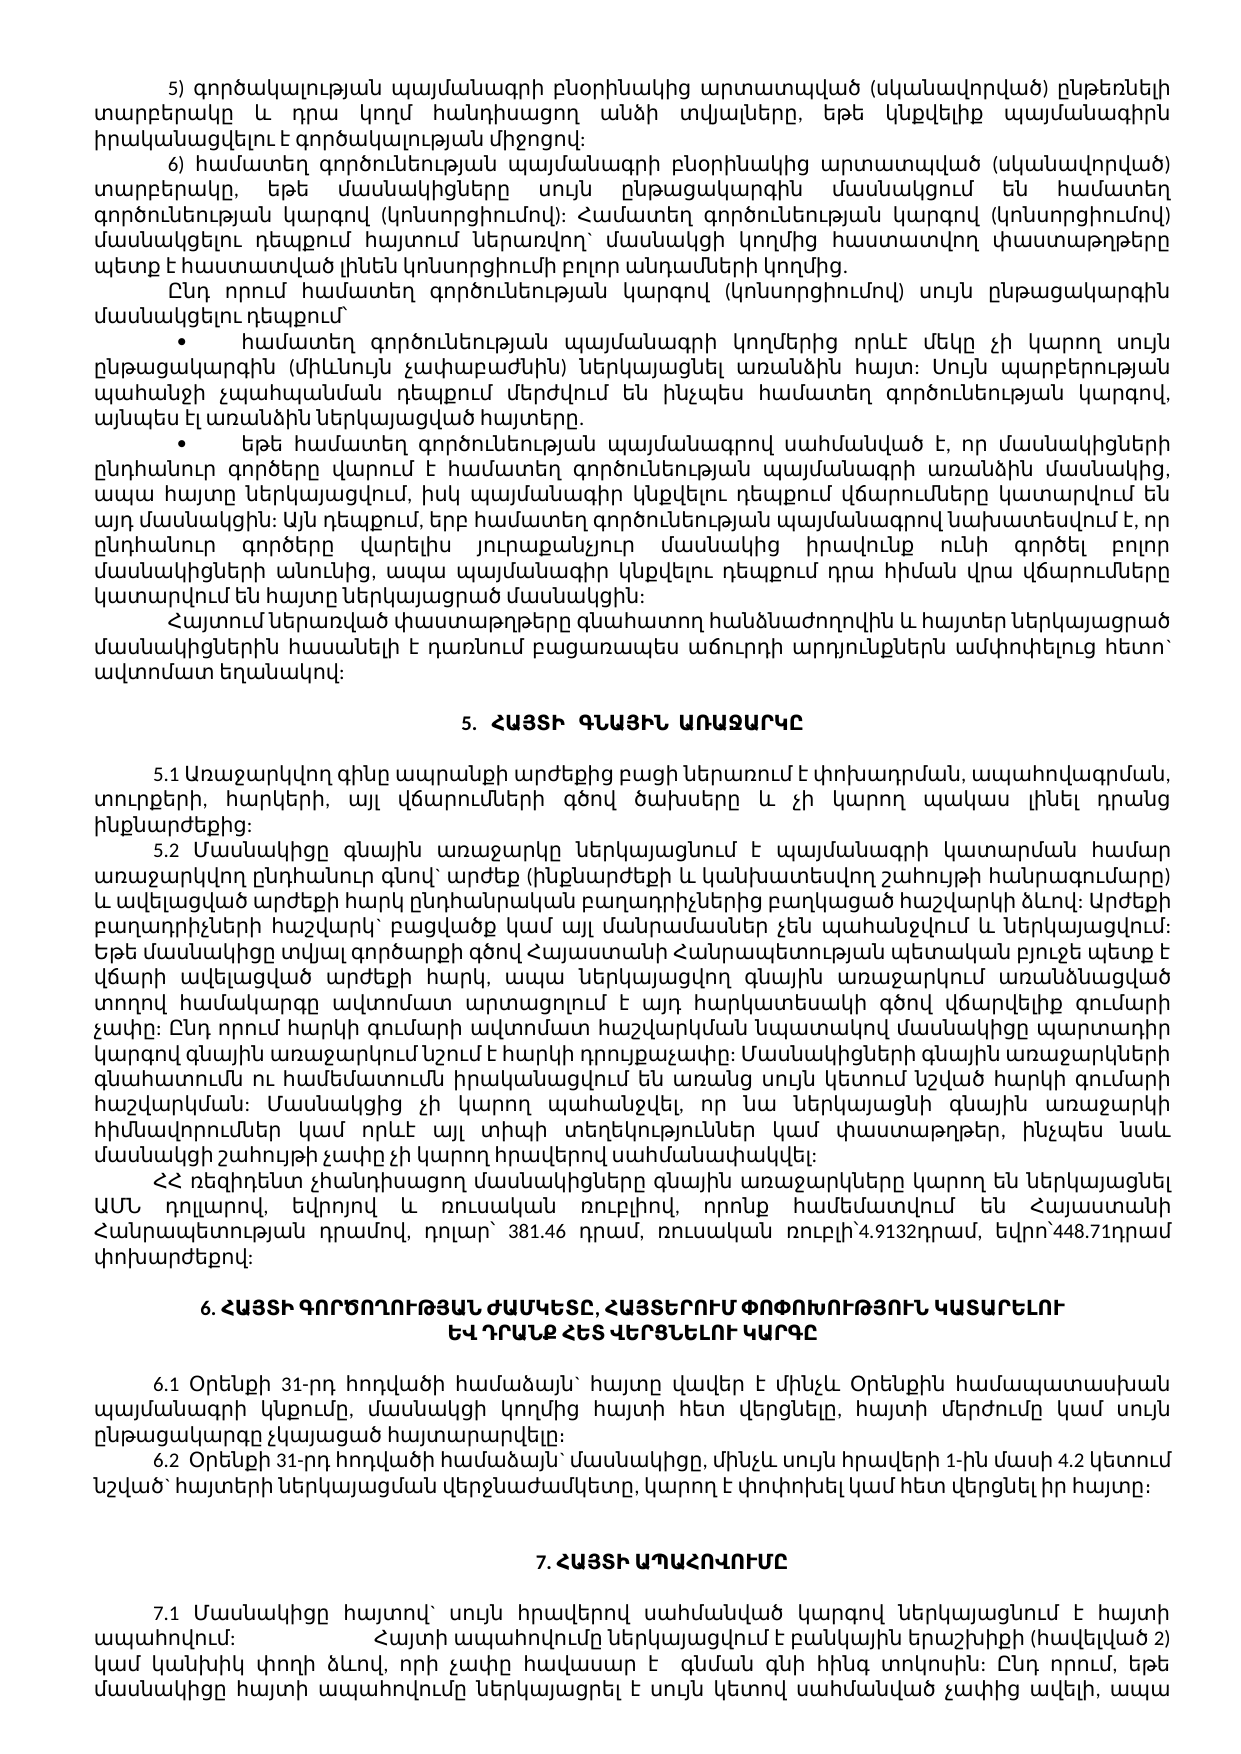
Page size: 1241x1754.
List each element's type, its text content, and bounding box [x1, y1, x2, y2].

text Հայտում ներառված փաստաթղթերը գնահատող հանձնաժողովին և հայտեր ներկայացրած մասնակիցներին հասանելի է դառնում բացառապես աճուրդի արդյունքներն ամփոփելուց հետո` ավտոմատ եղանակով: [94, 609, 1171, 685]
list եթե համատեղ գործունեության պայմանագրով սահմանված է, որ մասնակիցների ընդհանուր գործերը վարում է համատեղ գործունեության պայմանագրի առանձին մասնակից, ապա հայտը ներկայացվում, իսկ պայմանագիր կնքվելու դեպքում վճարումները կատարվում են այդ մասնակցին: Այն դեպքում, երբ համատեղ գործունեության պայմանագրով նախատեսվում է, որ ընդհանուր գործերը վարելիս յուրաքանչյուր մասնակից իրավունք ունի գործել բոլոր մասնակիցների անունից, ապա պայմանագիր կնքվելու դեպքում դրա հիման վրա վճարումները կատարվում են հայտը ներկայացրած մասնակցին: [94, 431, 1171, 609]
text 5. ՀԱՅՏԻ ԳՆԱՅԻՆ ԱՌԱՋԱՐԿԸ [94, 710, 1171, 736]
text Ընդ որում համատեղ գործունեության կարգով (կոնսորցիումով) սույն ընթացակարգին մասնակցելու դեպքում՝ [94, 278, 1171, 329]
text 7. ՀԱՅՏԻ ԱՊԱՀՈՎՈՒՄԸ [94, 1549, 1171, 1574]
list համատեղ գործունեության պայմանագրի կողմերից որևէ մեկը չի կարող սույն ընթացակարգին (միևնույն չափաբաժնին) ներկայացնել առանձին հայտ: Սույն պարբերության պահանջի չպահպանման դեպքում մերժվում են ինչպես համատեղ գործունեության կարգով, այնպես էլ առանձին ներկայացված հայտերը. [94, 329, 1171, 431]
text 6. ՀԱՅՏԻ ԳՈՐԾՈՂՈՒԹՅԱՆ ԺԱՄԿԵՏԸ, ՀԱՅՏԵՐՈՒՄ ՓՈՓՈԽՈՒԹՅՈՒՆ ԿԱՏԱՐԵԼՈՒ [94, 1295, 1171, 1320]
text 6.2 Օրենքի 31-րդ հոդվածի համաձայն` մասնակիցը, մինչև սույն հրավերի 1-ին մասի 4.2 կետում նշված` հայտերի ներկայացման վերջնաժամկետը, կարող է փոփոխել կամ հետ վերցնել իր հայտը։ [94, 1447, 1171, 1498]
text 5.1 Առաջարկվող գինը ապրանքի արժեքից բացի ներառում է փոխադրման, ապահովագրման, տուրքերի, հարկերի, այլ վճարումների գծով ծախսերը և չի կարող պակաս լինել դրանց ինքնարժեքից: [94, 761, 1171, 837]
text 6.1 Օրենքի 31-րդ հոդվածի համաձայն` հայտը վավեր է մինչև Օրենքին համապատասխան պայմանագրի կնքումը, մասնակցի կողմից հայտի հետ վերցնելը, հայտի մերժումը կամ սույն ընթացակարգը չկայացած հայտարարվելը։ [94, 1371, 1171, 1447]
text 5) գործակալության պայմանագրի բնօրինակից արտատպված (սկանավորված) ընթեռնելի տարբերակը և դրա կողմ հանդիսացող անձի տվյալները, եթե կնքվելիք պայմանագիրն իրականացվելու է գործակալության միջոցով: [94, 75, 1171, 151]
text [94, 1600, 1171, 1702]
text ԵՎ ԴՐԱՆՔ ՀԵՏ ՎԵՐՑՆԵԼՈՒ ԿԱՐԳԸ [94, 1320, 1171, 1346]
text ՀՀ ռեզիդենտ չհանդիսացող մասնակիցները գնային առաջարկները կարող են ներկայացնել ԱՄՆ դոլլարով, եվրոյով և ռուսական ռուբլիով, որոնք համեմատվում են Հայաստանի Հանրապետության դրամով, դոլար՝ 381.46 դրամ, ռուսական ռուբլի՝4.9132դրամ, եվրո՝448.71դրամ փոխարժեքով: [94, 1168, 1171, 1269]
text 6) համատեղ գործունեության պայմանագրի բնօրինակից արտատպված (սկանավորված) տարբերակը, եթե մասնակիցները սույն ընթացակարգին մասնակցում են համատեղ գործունեության կարգով (կոնսորցիումով): Համատեղ գործունեության կարգով (կոնսորցիումով) մասնակցելու դեպքում հայտում ներառվող` մասնակցի կողմից հաստատվող փաստաթղթերը պետք է հաստատված լինեն կոնսորցիումի բոլոր անդամների կողմից. [94, 151, 1171, 278]
text 5.2 Մասնակիցը գնային առաջարկը ներկայացնում է պայմանագրի կատարման համար առաջարկվող ընդհանուր գնով` արժեք (ինքնարժեքի և կանխատեսվող շահույթի հանրագումարը) և ավելացված արժեքի հարկ ընդհանրական բաղադրիչներից բաղկացած հաշվարկի ձևով: Արժեքի բաղադրիչների հաշվարկ` բացվածք կամ այլ մանրամասներ չեն պահանջվում և ներկայացվում: Եթե մասնակիցը տվյալ գործարքի գծով Հայաստանի Հանրապետության պետական բյուջե պետք է վճարի ավելացված արժեքի հարկ, ապա ներկայացվող գնային առաջարկում առանձնացված տողով համակարգը ավտոմատ արտացոլում է այդ հարկատեսակի գծով վճարվելիք գումարի չափը: Ընդ որում հարկի գումարի ավտոմատ հաշվարկման նպատակով մասնակիցը պարտադիր կարգով գնային առաջարկում նշում է հարկի դրույքաչափը: Մասնակիցների գնային առաջարկների գնահատումն ու համեմատումն իրականացվում են առանց սույն կետում նշված հարկի գումարի հաշվարկման: Մասնակցից չի կարող պահանջվել, որ նա ներկայացնի գնային առաջարկի հիմնավորումներ կամ որևէ այլ տիպի տեղեկություններ կամ փաստաթղթեր, ինչպես նաև մասնակցի շահույթի չափը չի կարող հրավերով սահմանափակվել: [94, 837, 1171, 1168]
